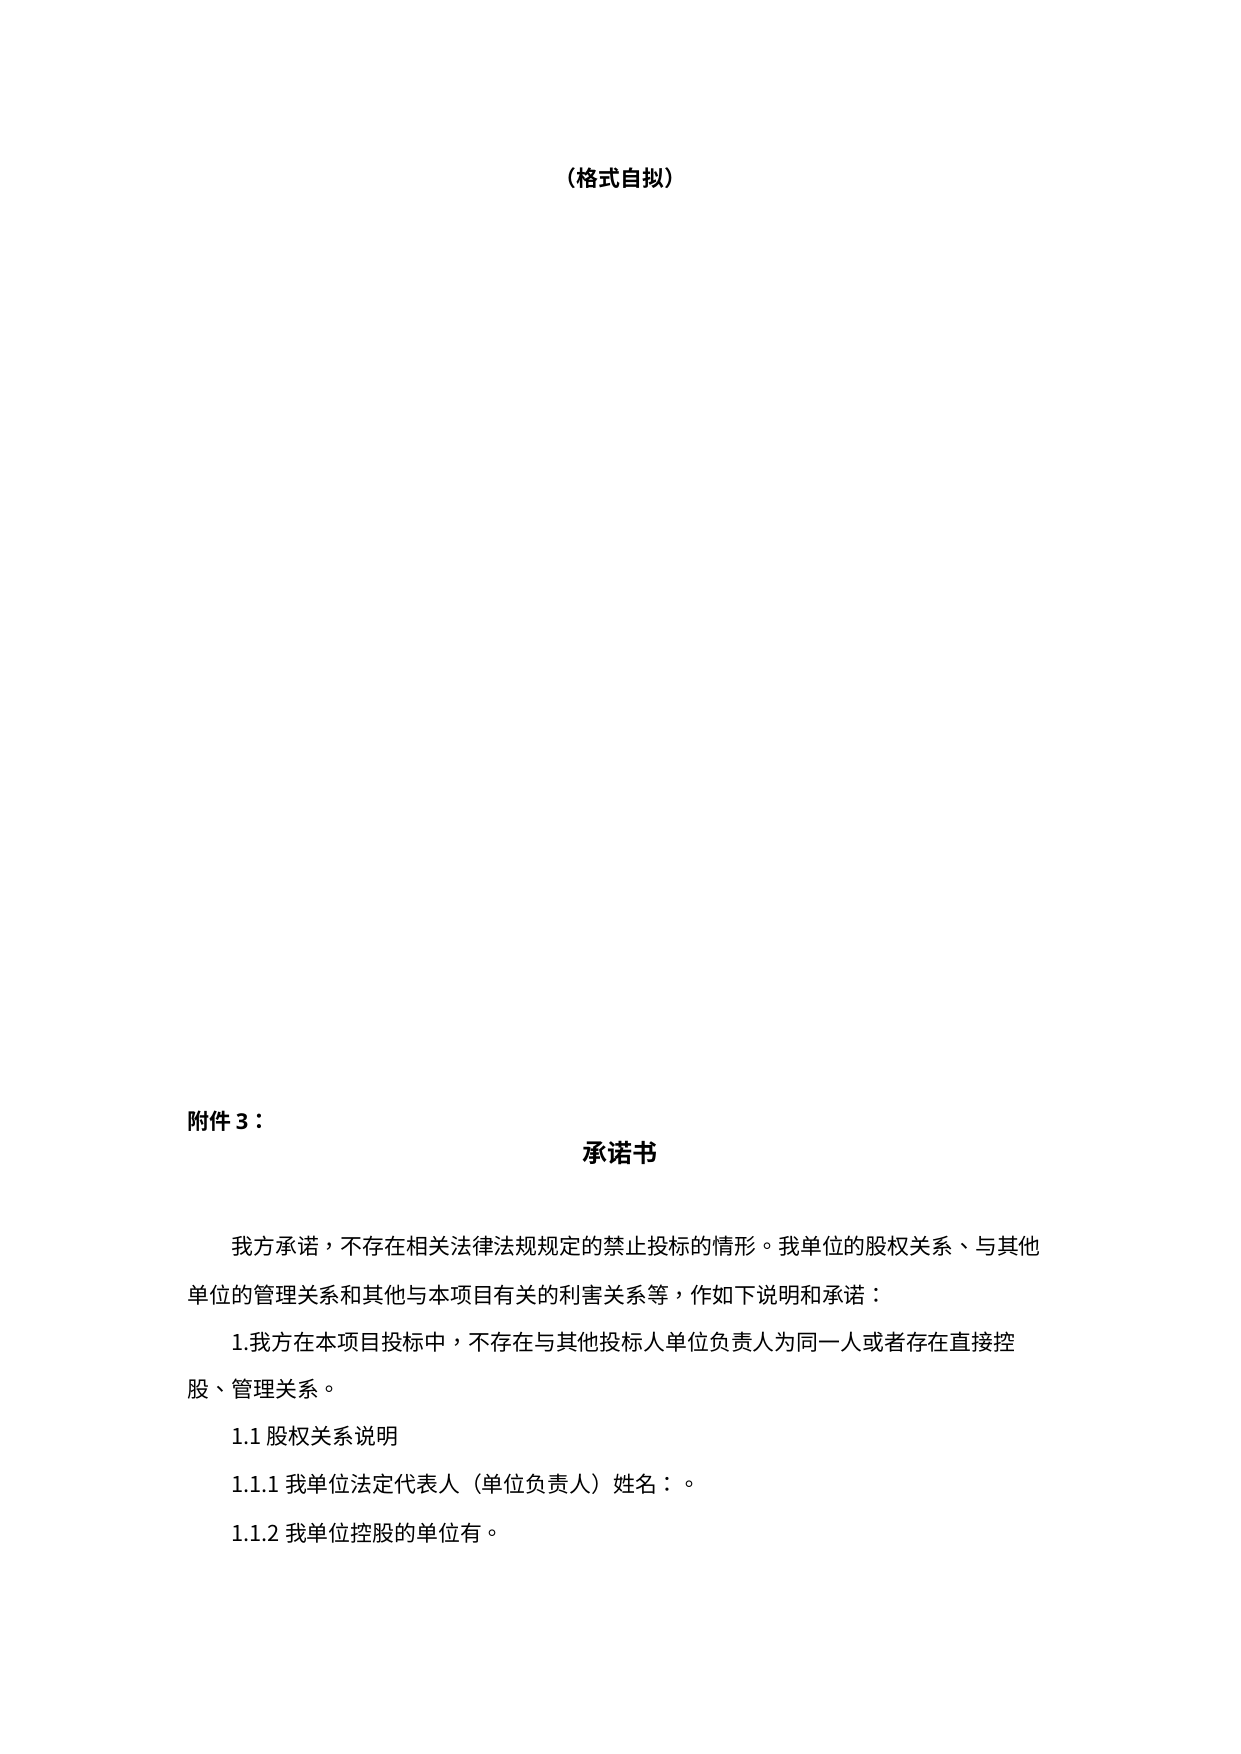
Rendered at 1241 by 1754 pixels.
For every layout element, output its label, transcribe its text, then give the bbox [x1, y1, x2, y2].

text 附件3： [187, 1104, 1053, 1137]
text 1.我方在本项目投标中，不存在与其他投标人单位负责人为同一人或者存在直接控股、管理关系。 [187, 1324, 1053, 1406]
text （格式自拟） [187, 162, 1053, 194]
text 1.1.2 我单位控股的单位有。 [187, 1515, 1053, 1548]
text 承诺书 [187, 1137, 1053, 1169]
text 1.1.1 我单位法定代表人（单位负责人）姓名：。 [187, 1467, 1053, 1499]
text 1.1 股权关系说明 [187, 1418, 1053, 1451]
text 我方承诺，不存在相关法律法规规定的禁止投标的情形。我单位的股权关系、与其他单位的管理关系和其他与本项目有关的利害关系等，作如下说明和承诺： [187, 1231, 1053, 1312]
